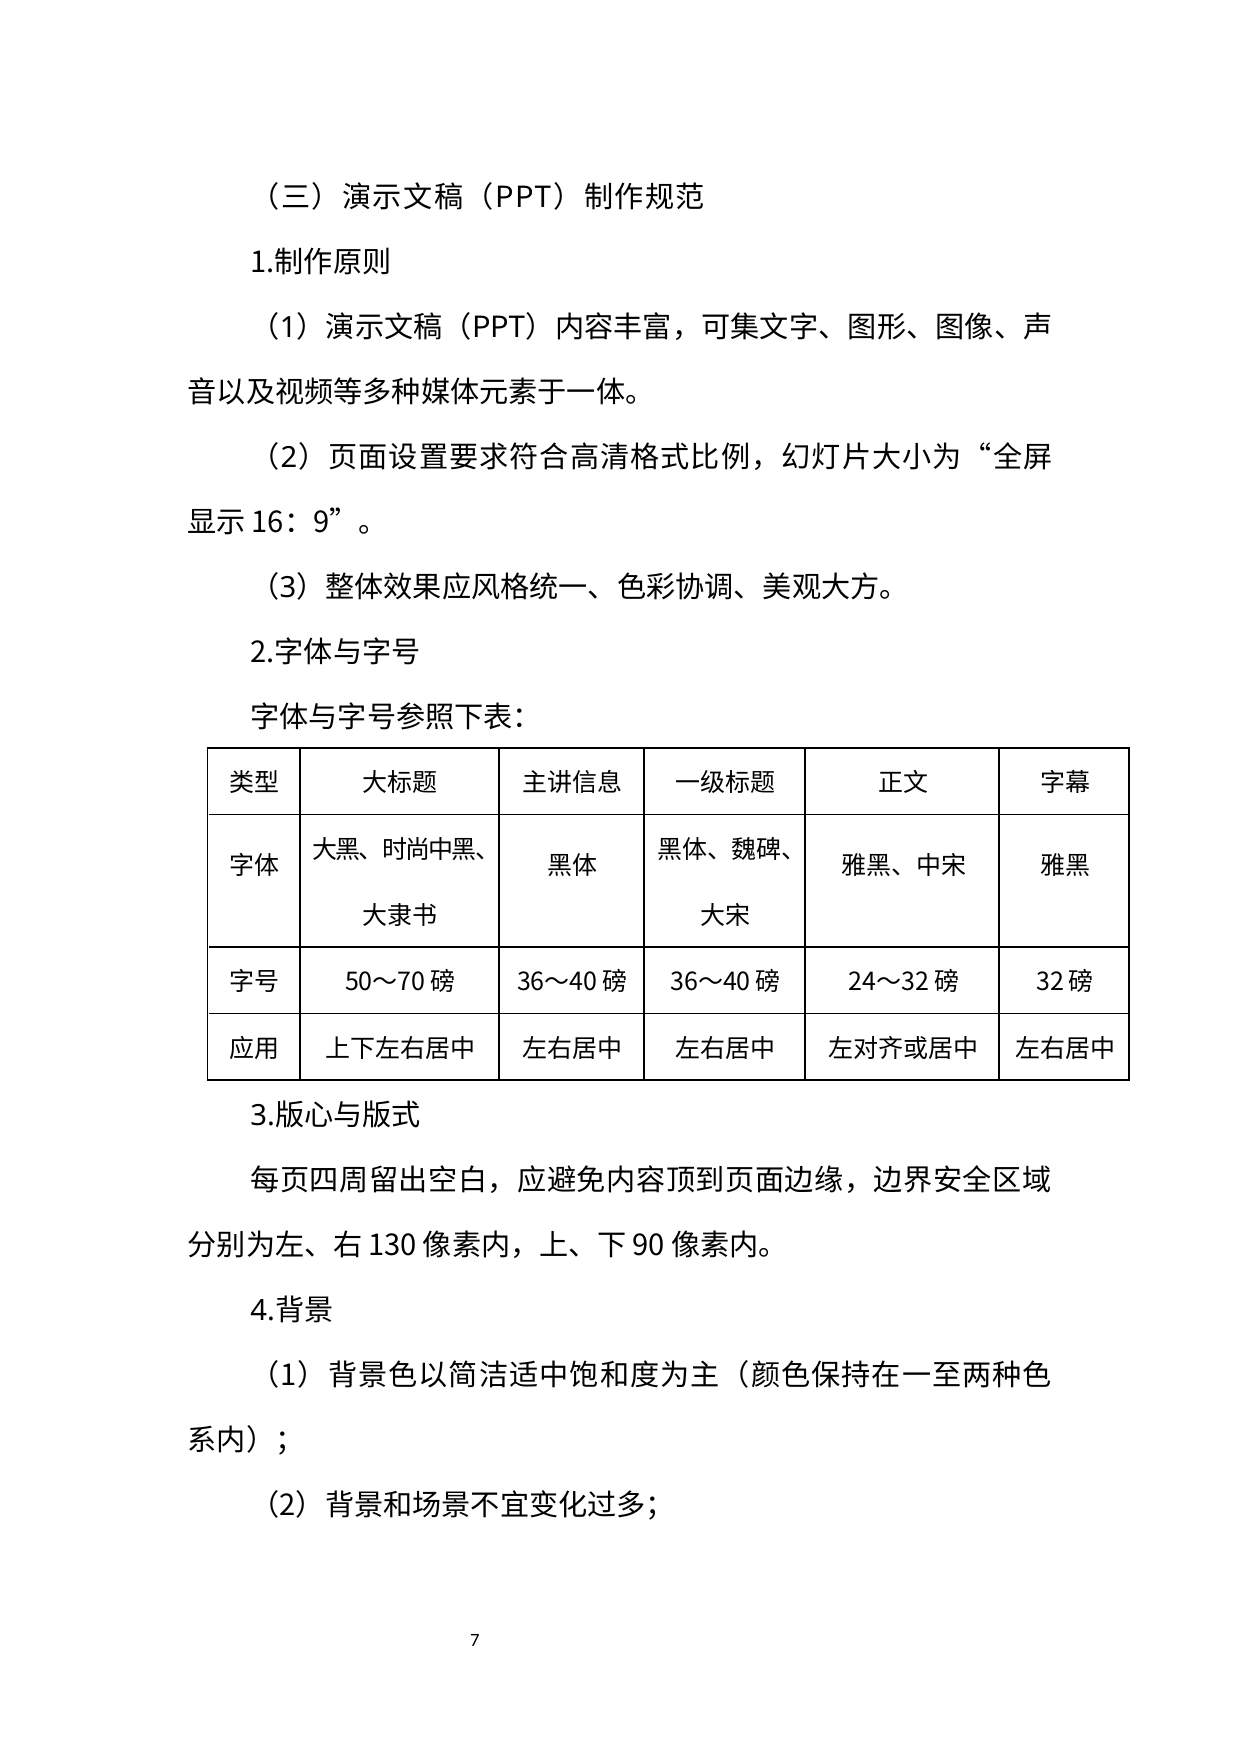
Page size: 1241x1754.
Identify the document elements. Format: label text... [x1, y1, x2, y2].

table_header 类型 [208, 749, 299, 813]
table_cell 黑体 [500, 815, 643, 946]
text （1）背景色以简洁适中饱和度为主（颜色保持在一至两种色系内）； [187, 1341, 1053, 1471]
table_header 主讲信息 [500, 749, 643, 813]
table_cell 上下左右居中 [301, 1014, 498, 1079]
table_cell 36～40磅 [500, 948, 643, 1012]
table_cell 字体 [208, 815, 299, 946]
table_cell 雅黑 [1000, 815, 1128, 946]
table_cell 左右居中 [645, 1014, 804, 1079]
table_header 字幕 [1000, 749, 1128, 813]
table_header 大标题 [301, 749, 498, 813]
text （3）整体效果应风格统一、色彩协调、美观大方。 [187, 552, 1053, 617]
table_cell 50～70磅 [301, 948, 498, 1012]
table_header 正文 [806, 749, 998, 813]
text 字体与字号参照下表： [187, 682, 1053, 747]
table_cell 黑体、魏碑、 大宋 [645, 815, 804, 946]
text 2.字体与字号 [187, 617, 1053, 682]
table_cell 左右居中 [500, 1014, 643, 1079]
table_header 一级标题 [645, 749, 804, 813]
text （三）演示文稿（PPT）制作规范 [187, 162, 1053, 227]
text 每页四周留出空白，应避免内容顶到页面边缘，边界安全区域分别为左、右130像素内，上、下90像素内。 [187, 1146, 1053, 1276]
table_cell 左右居中 [1000, 1014, 1128, 1079]
table_cell 字号 [208, 947, 299, 1012]
text （1）演示文稿（PPT）内容丰富，可集文字、图形、图像、声音以及视频等多种媒体元素于一体。 [187, 292, 1053, 422]
text 1.制作原则 [187, 227, 1053, 292]
table_cell 32磅 [1000, 948, 1128, 1012]
table_cell 左对齐或居中 [806, 1014, 998, 1079]
text （2）页面设置要求符合高清格式比例，幻灯片大小为“全屏显示16：9”。 [187, 422, 1053, 552]
table_cell 应用 [208, 1014, 299, 1079]
table_cell 雅黑、中宋 [806, 815, 998, 946]
table_cell 大黑、时尚中黑、 大隶书 [301, 815, 498, 946]
text 4.背景 [187, 1276, 1053, 1341]
table_cell 24～32磅 [806, 948, 998, 1012]
table_cell 36～40磅 [645, 948, 804, 1012]
text 3.版心与版式 [187, 1081, 1053, 1146]
text （2）背景和场景不宜变化过多； [187, 1471, 1053, 1536]
